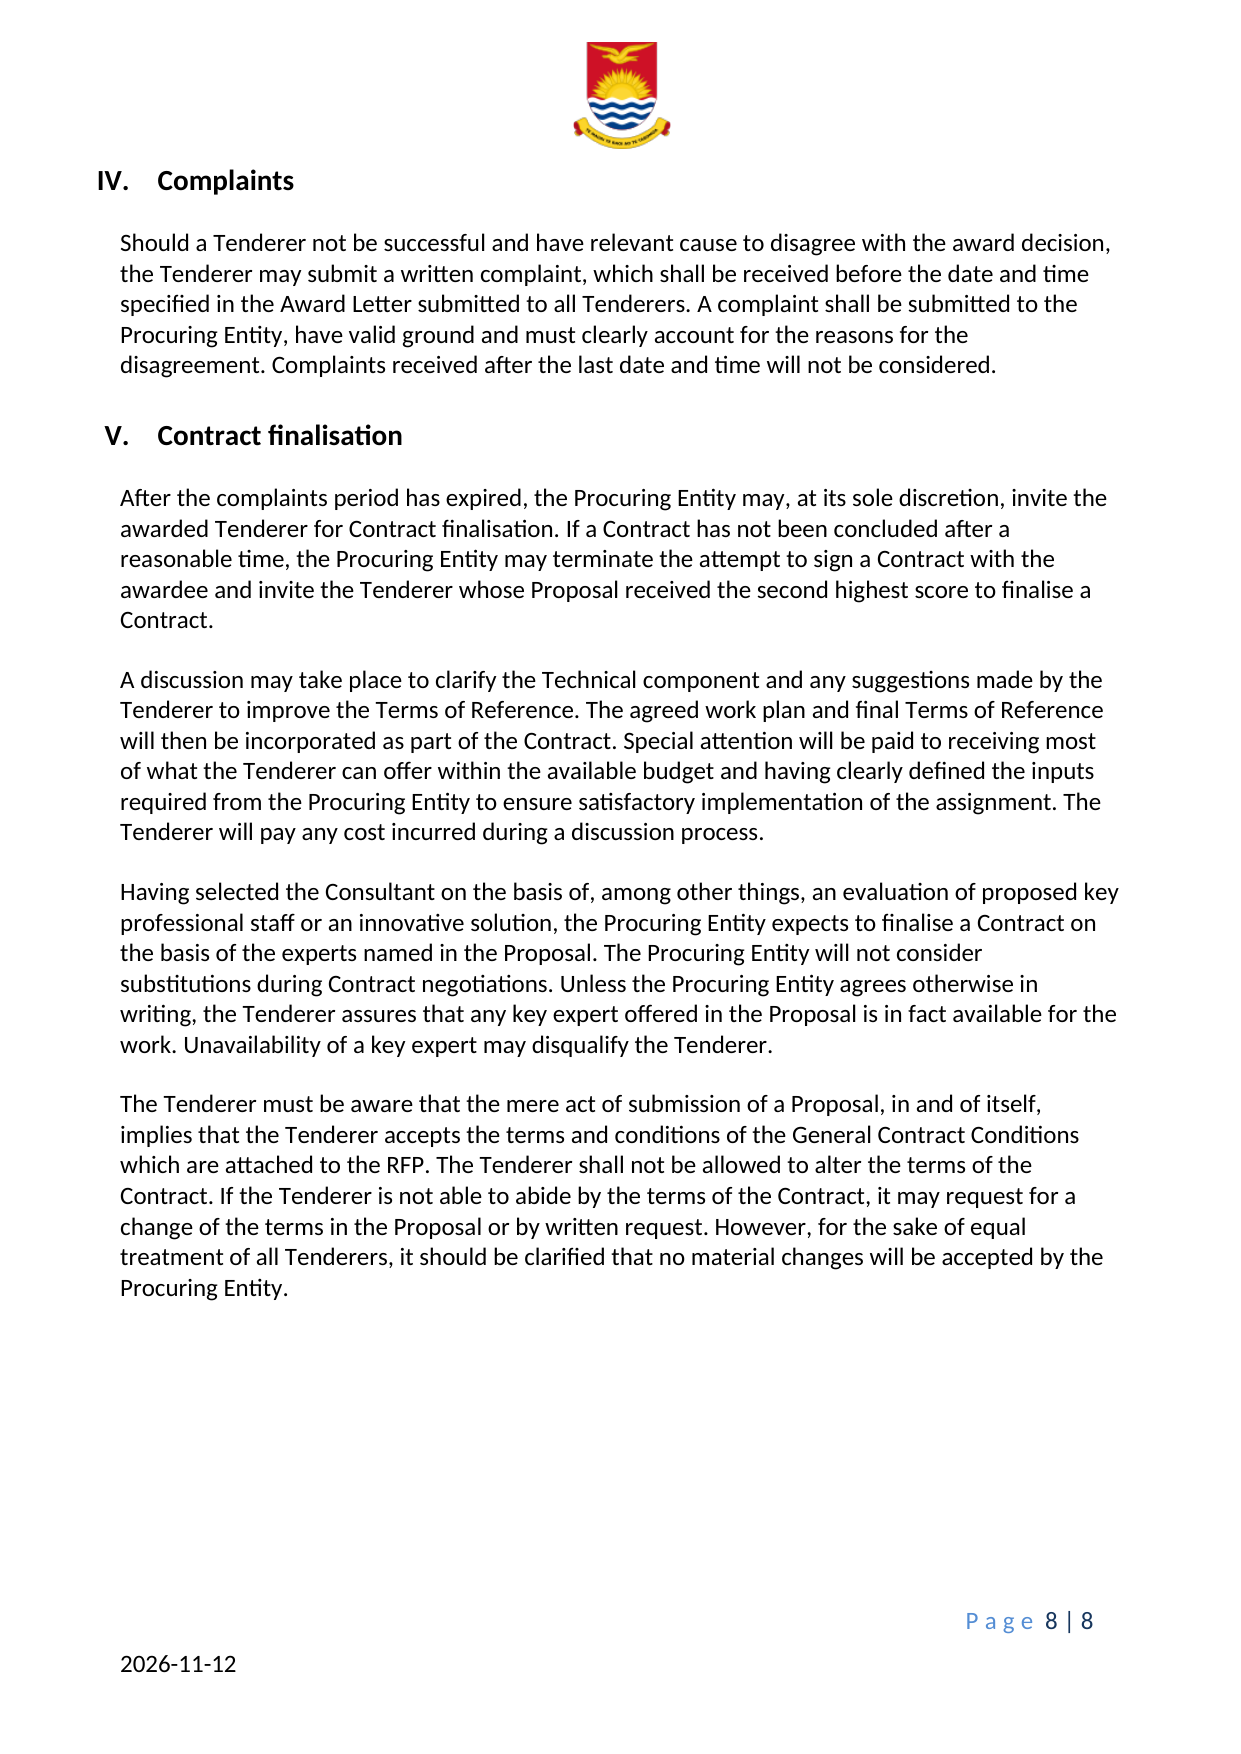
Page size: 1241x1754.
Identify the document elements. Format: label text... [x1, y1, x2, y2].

text The Tenderer must be aware that the mere act of submission of a Proposal, in and of itself, implies that the Tenderer accepts the terms and conditions of the General Contract Conditions which are attached to the RFP. The Tenderer shall not be allowed to alter the terms of the Contract. If the Tenderer is not able to abide by the terms of the Contract, it may request for a change of the terms in the Proposal or by written request. However, for the sake of equal treatment of all Tenderers, it should be clarified that no material changes will be accepted by the Procuring Entity. [120, 1088, 1120, 1302]
subtitle Complaints [129, 162, 1120, 198]
text A discussion may take place to clarify the Technical component and any suggestions made by the Tenderer to improve the Terms of Reference. The agreed work plan and final Terms of Reference will then be incorporated as part of the Contract. Special attention will be paid to receiving most of what the Tenderer can offer within the available budget and having clearly defined the inputs required from the Procuring Entity to ensure satisfactory implementation of the assignment. The Tenderer will pay any cost incurred during a discussion process. [120, 664, 1120, 847]
text After the complaints period has expired, the Procuring Entity may, at its sole discretion, invite the awarded Tenderer for Contract finalisation. If a Contract has not been concluded after a reasonable time, the Procuring Entity may terminate the attempt to sign a Contract with the awardee and invite the Tenderer whose Proposal received the second highest score to finalise a Contract. [120, 482, 1120, 635]
picture [573, 42, 671, 149]
subtitle Contract finalisation [129, 417, 1120, 453]
text Having selected the Consultant on the basis of, among other things, an evaluation of proposed key professional staff or an innovative solution, the Procuring Entity expects to finalise a Contract on the basis of the experts named in the Proposal. The Procuring Entity will not consider substitutions during Contract negotiations. Unless the Procuring Entity agrees otherwise in writing, the Tenderer assures that any key expert offered in the Proposal is in fact available for the work. Unavailability of a key expert may disqualify the Tenderer. [120, 876, 1120, 1059]
text Should a Tenderer not be successful and have relevant cause to disagree with the award decision, the Tenderer may submit a written complaint, which shall be received before the date and time specified in the Award Letter submitted to all Tenderers. A complaint shall be submitted to the Procuring Entity, have valid ground and must clearly account for the reasons for the disagreement. Complaints received after the last date and time will not be considered. [120, 227, 1120, 380]
